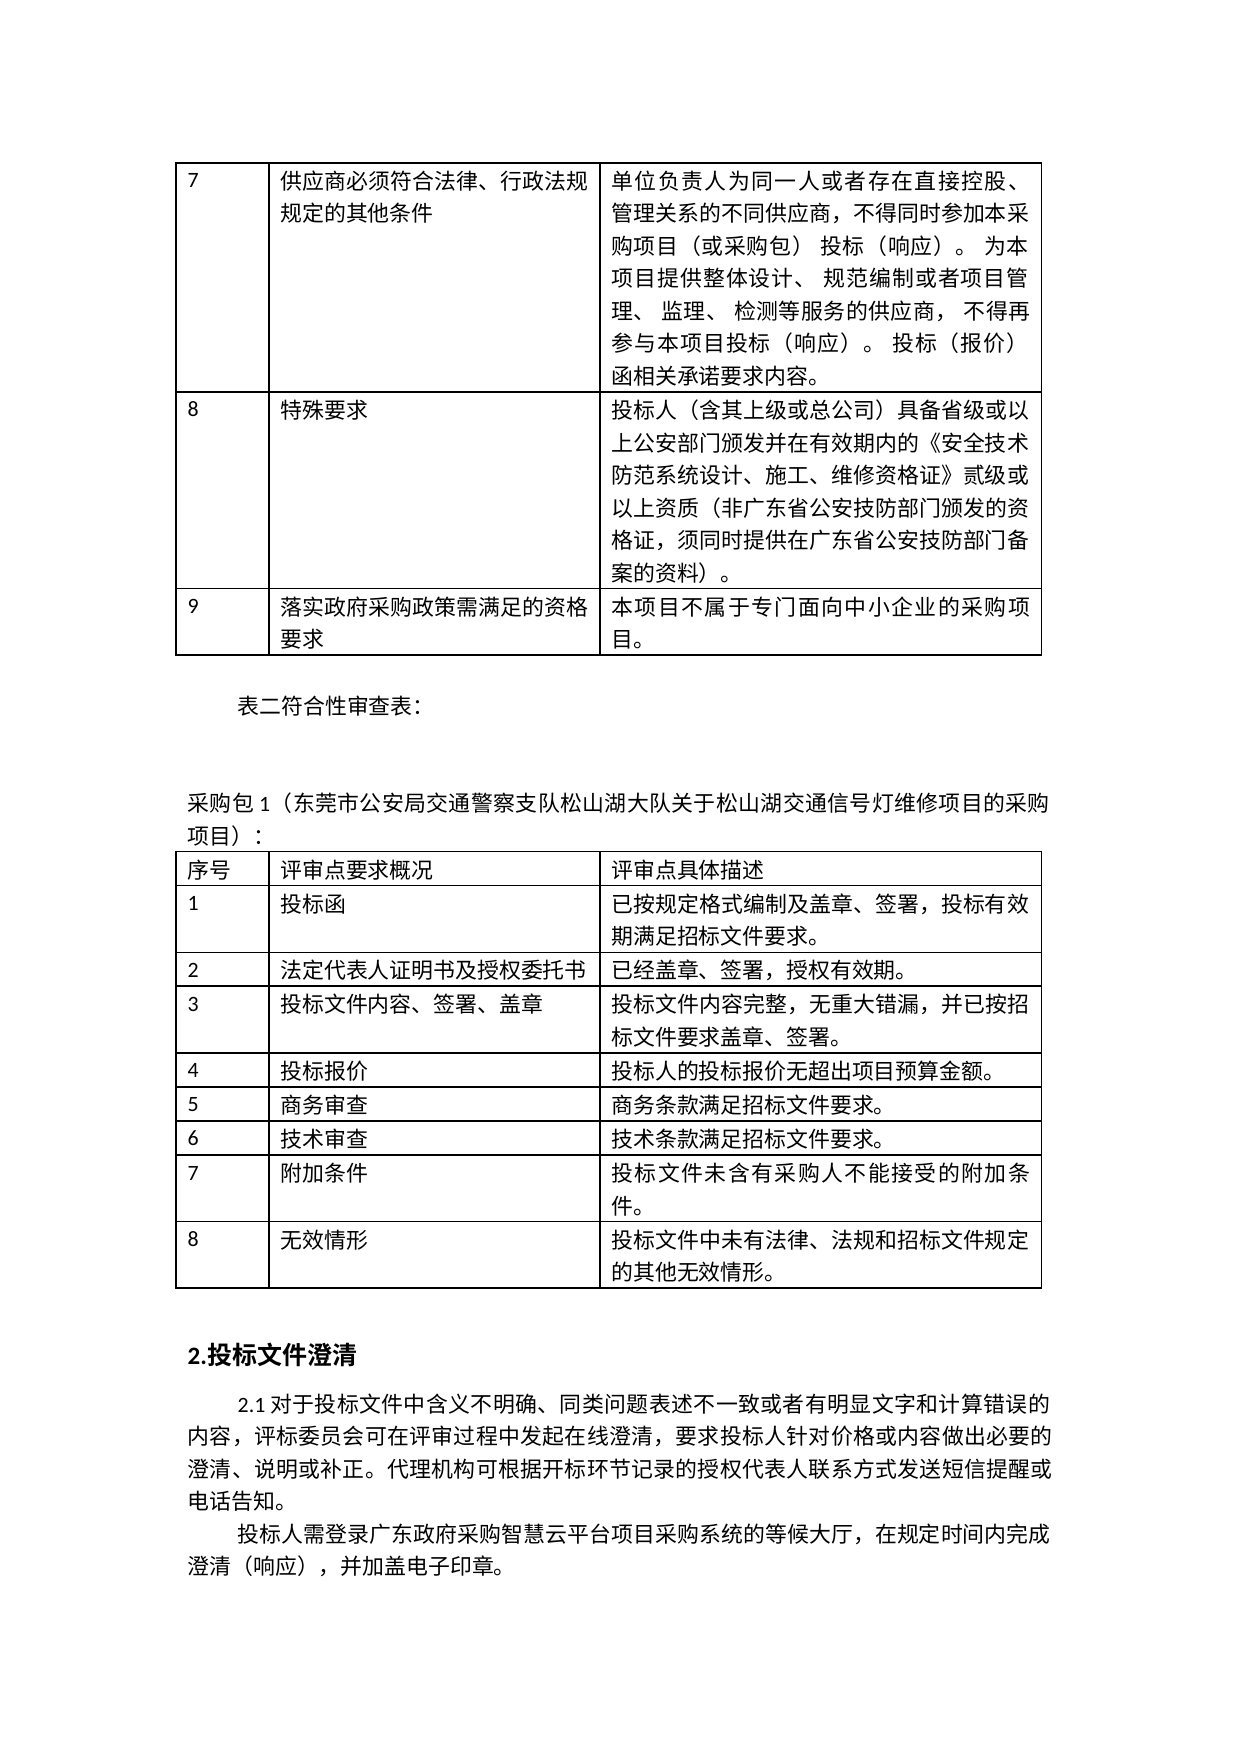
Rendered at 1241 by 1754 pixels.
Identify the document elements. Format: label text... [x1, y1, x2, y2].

table_cell 法定代表人证明书及授权委托书 [270, 953, 599, 985]
table_cell 本项目不属于专门面向中小企业的采购项目。 [601, 589, 1041, 654]
table_cell 已按规定格式编制及盖章、签署，投标有效期满足招标文件要求。 [601, 886, 1041, 951]
table_cell 8 [177, 1222, 268, 1287]
table_header 评审点要求概况 [270, 852, 599, 885]
table_cell 8 [177, 393, 268, 588]
table_cell 5 [177, 1088, 268, 1120]
table_cell 技术审查 [270, 1122, 599, 1154]
table_header 序号 [177, 852, 268, 885]
table_cell 1 [177, 886, 268, 951]
table_cell 技术条款满足招标文件要求。 [601, 1122, 1041, 1154]
table_cell 商务条款满足招标文件要求。 [601, 1088, 1041, 1120]
table_cell 6 [177, 1122, 268, 1154]
table_cell 投标文件未含有采购人不能接受的附加条件。 [601, 1156, 1041, 1221]
table_cell 4 [177, 1054, 268, 1086]
text 2.1对于投标文件中含义不明确、同类问题表述不一致或者有明显文字和计算错误的内容，评标委员会可在评审过程中发起在线澄清，要求投标人针对价格或内容做出必要的澄清、说明或补正。代理机构可根据开标环节记录的授权代表人联系方式发送短信提醒或电话告知。 [187, 1386, 1053, 1516]
table_cell 附加条件 [270, 1156, 599, 1221]
text 2.投标文件澄清 [187, 1321, 1053, 1386]
table_cell 9 [177, 589, 268, 654]
table_cell 2 [177, 953, 268, 985]
text 表二符合性审查表： [187, 688, 1053, 721]
table_cell 投标人的投标报价无超出项目预算金额。 [601, 1054, 1041, 1086]
table_cell 单位负责人为同一人或者存在直接控股、 管理关系的不同供应商，不得同时参加本采购项目（或采购包） 投标（响应）。 为本项目提供整体设计、 规范编制或者项目管理、 监理、 检测等服务的供应商， 不得再参与本项目投标（响应）。 投标（报价） 函相关承诺要求内容。 [601, 164, 1041, 391]
table_cell 特殊要求 [270, 393, 599, 588]
table_header 评审点具体描述 [601, 852, 1041, 885]
table_cell 投标函 [270, 886, 599, 951]
text 采购包1（东莞市公安局交通警察支队松山湖大队关于松山湖交通信号灯维修项目的采购项目）： [187, 786, 1053, 851]
table_cell 无效情形 [270, 1222, 599, 1287]
table_cell 投标报价 [270, 1054, 599, 1086]
table_cell 已经盖章、签署，授权有效期。 [601, 953, 1041, 985]
table_cell 投标文件内容、签署、盖章 [270, 987, 599, 1052]
table_cell 7 [177, 164, 268, 391]
table_cell 投标文件内容完整，无重大错漏，并已按招标文件要求盖章、签署。 [601, 987, 1041, 1052]
table_cell 投标人（含其上级或总公司）具备省级或以上公安部门颁发并在有效期内的《安全技术防范系统设计、施工、维修资格证》贰级或以上资质（非广东省公安技防部门颁发的资格证，须同时提供在广东省公安技防部门备案的资料）。 [601, 393, 1041, 588]
table_cell 3 [177, 987, 268, 1052]
text 投标人需登录广东政府采购智慧云平台项目采购系统的等候大厅，在规定时间内完成澄清（响应），并加盖电子印章。 [187, 1516, 1053, 1581]
table_cell 落实政府采购政策需满足的资格要求 [270, 589, 599, 654]
table_cell 投标文件中未有法律、法规和招标文件规定的其他无效情形。 [601, 1222, 1041, 1287]
table_cell 7 [177, 1156, 268, 1221]
table_cell 供应商必须符合法律、行政法规规定的其他条件 [270, 164, 599, 391]
table_cell 商务审查 [270, 1088, 599, 1120]
